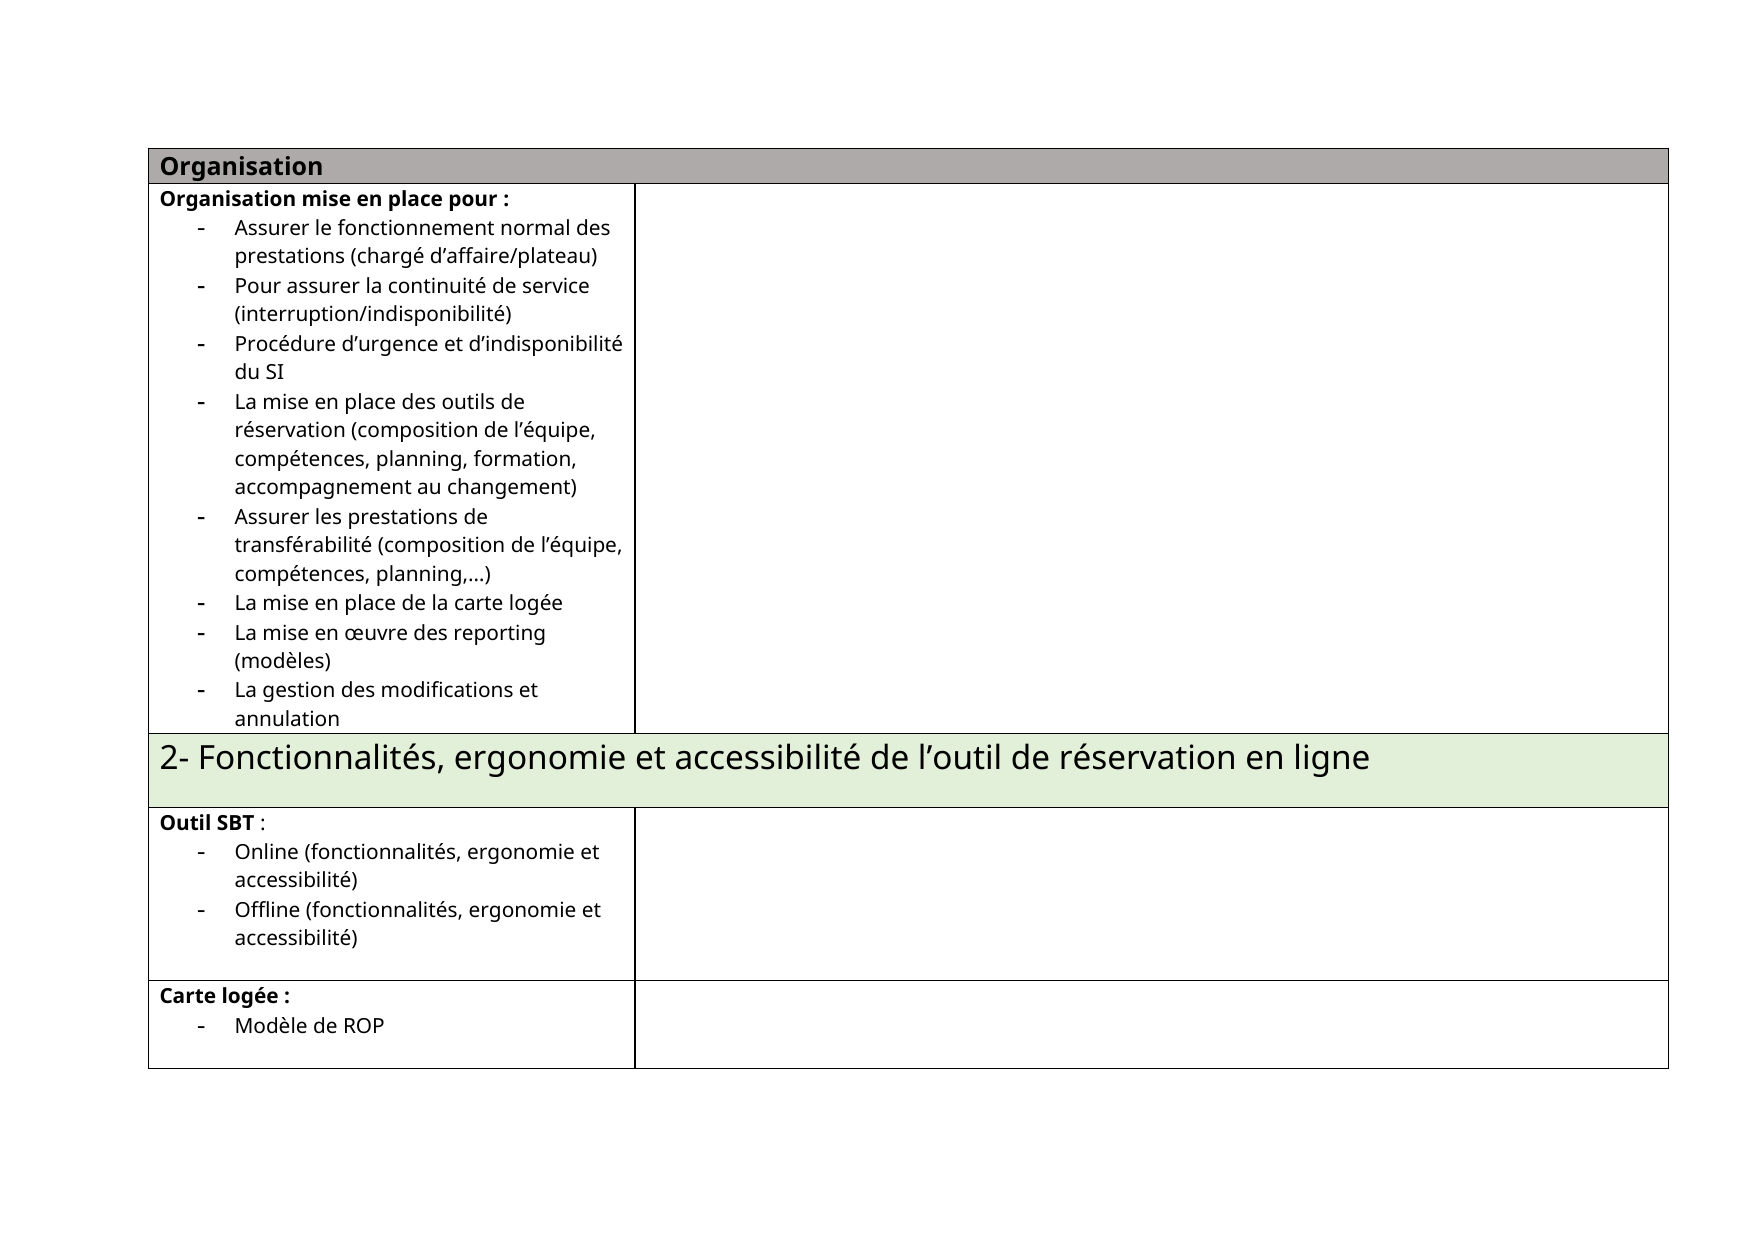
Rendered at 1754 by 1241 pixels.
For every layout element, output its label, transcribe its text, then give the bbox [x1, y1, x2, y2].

table_cell Organisation mise en place pour : Assurer le fonctionnement normal des prestations (chargé d’affaire/plateau) Pour assurer la continuité de service (interruption/indisponibilité) Procédure d’urgence et d’indisponibilité du SI La mise en place des outils de réservation (composition de l’équipe, compétences, planning, formation, accompagnement au changement) Assurer les prestations de transférabilité (composition de l’équipe, compétences, planning,…) La mise en place de la carte logée La mise en œuvre des reporting (modèles) La gestion des modifications et annulation [149, 184, 634, 732]
table_cell [636, 981, 1668, 1068]
table_cell [636, 808, 1668, 980]
table_cell [636, 184, 1668, 732]
table_cell Outil SBT : Online (fonctionnalités, ergonomie et accessibilité) Offline (fonctionnalités, ergonomie et accessibilité) [149, 808, 634, 980]
table_cell 2- Fonctionnalités, ergonomie et accessibilité de l’outil de réservation en ligne [149, 734, 1668, 807]
table_cell Carte logée : Modèle de ROP [149, 981, 634, 1068]
table_cell Organisation [149, 149, 1668, 183]
